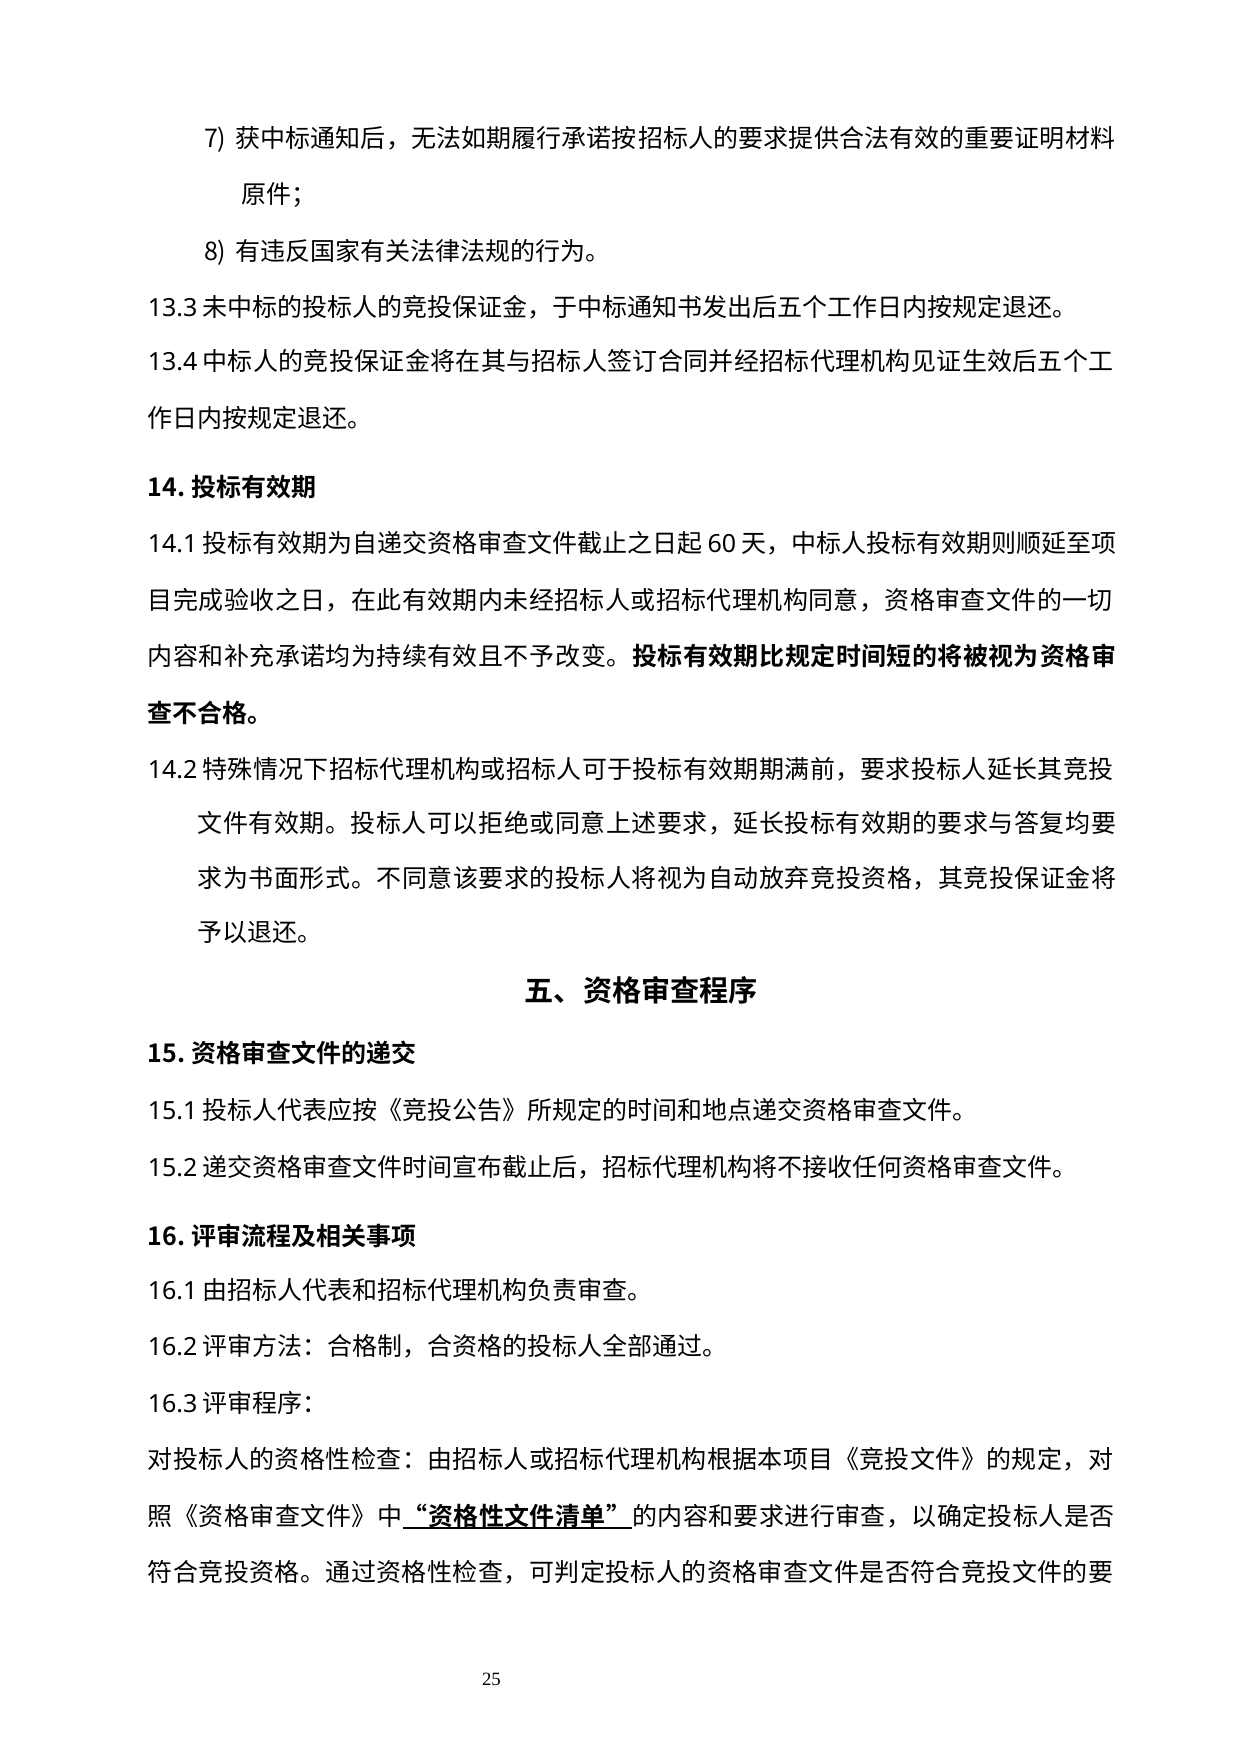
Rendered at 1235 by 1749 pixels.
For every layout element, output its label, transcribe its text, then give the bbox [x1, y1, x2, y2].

list 有违反国家有关法律法规的行为。 [204, 231, 1116, 267]
list 16.2评审方法：合格制，合资格的投标人全部通过。 [148, 1327, 1116, 1363]
list 14.2特殊情况下招标代理机构或招标人可于投标有效期期满前，要求投标人延长其竞投文件有效期。投标人可以拒绝或同意上述要求，延长投标有效期的要求与答复均要求为书面形式。不同意该要求的投标人将视为自动放弃竞投资格，其竞投保证金将予以退还。 [148, 749, 1116, 949]
list 13.3未中标的投标人的竞投保证金，于中标通知书发出后五个工作日内按规定退还。 [148, 287, 1116, 324]
list 13.4中标人的竞投保证金将在其与招标人签订合同并经招标代理机构见证生效后五个工作日内按规定退还。 [148, 342, 1116, 434]
list 资格审查文件的递交 [148, 1034, 1116, 1070]
list 投标有效期 [148, 467, 1116, 503]
list 16.3评审程序： [148, 1383, 1116, 1419]
list 获中标通知后，无法如期履行承诺按招标人的要求提供合法有效的重要证明材料原件； [204, 118, 1116, 211]
text 五、资格审查程序 [148, 967, 1135, 1009]
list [148, 1440, 1116, 1589]
list 评审流程及相关事项 [148, 1216, 1116, 1252]
list 14.1投标有效期为自递交资格审查文件截止之日起60天，中标人投标有效期则顺延至项目完成验收之日，在此有效期内未经招标人或招标代理机构同意，资格审查文件的一切内容和补充承诺均为持续有效且不予改变。投标有效期比规定时间短的将被视为资格审查不合格。 [148, 524, 1116, 729]
list 16.1由招标人代表和招标代理机构负责审查。 [148, 1270, 1116, 1307]
list 15.1投标人代表应按《竞投公告》所规定的时间和地点递交资格审查文件。 [148, 1091, 1116, 1127]
list 15.2递交资格审查文件时间宣布截止后，招标代理机构将不接收任何资格审查文件。 [148, 1147, 1116, 1183]
